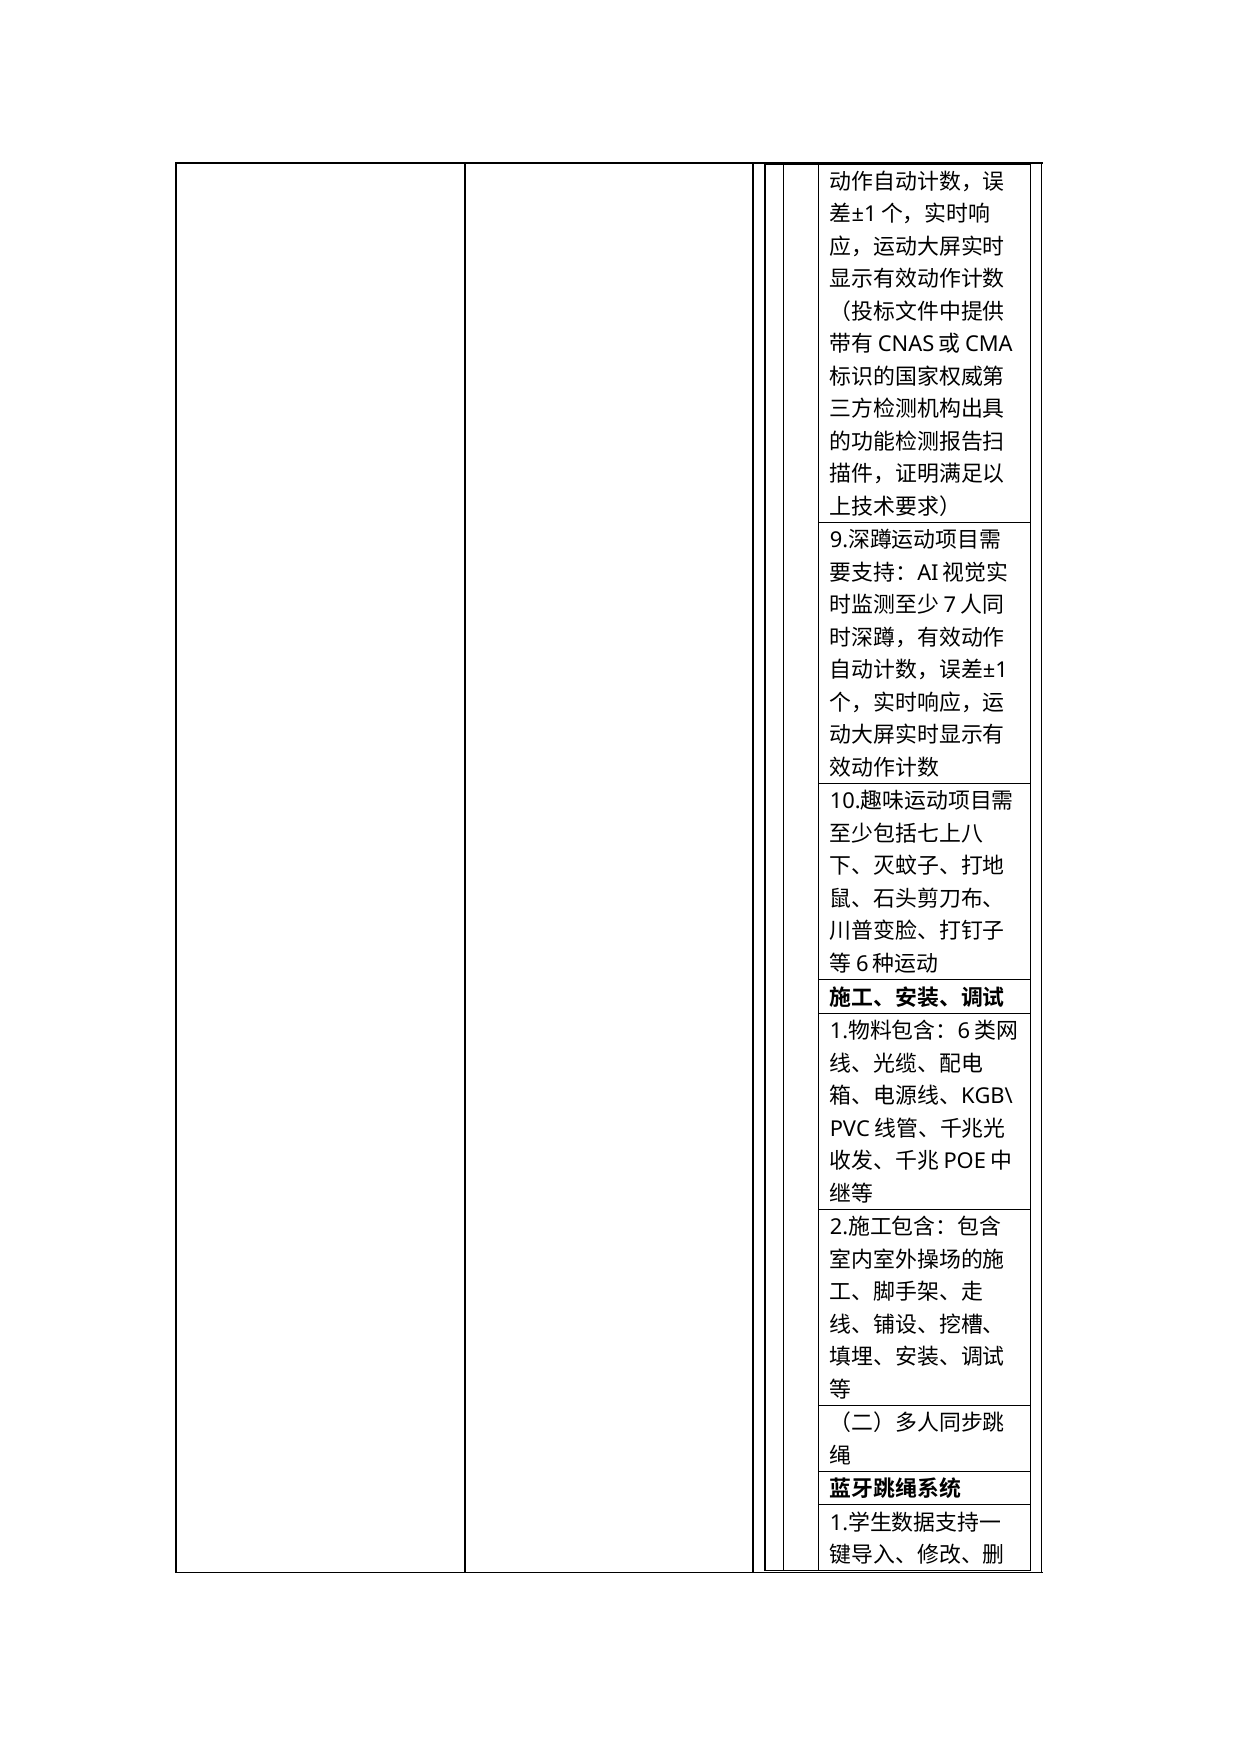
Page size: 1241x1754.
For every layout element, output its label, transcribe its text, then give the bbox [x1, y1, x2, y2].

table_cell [784, 165, 818, 1570]
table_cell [766, 165, 783, 1570]
table_cell 供应商根据本项目制定实施方案、质量保证方案、售后服务、技术培训措施等方案。 [819, 980, 1030, 1013]
table_cell 供应商根据本项目制定实施方案、质量保证方案、售后服务、技术培训措施等方案。 [819, 1472, 1030, 1504]
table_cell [819, 1505, 1030, 1570]
table_cell [466, 164, 752, 1571]
table_cell 1 [177, 164, 464, 1571]
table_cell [819, 165, 1030, 522]
table_cell 供应商根据本项目制定实施方案、质量保证方案、售后服务、技术培训措施等方案。 [819, 784, 1030, 979]
table_cell 供应商根据本项目制定实施方案、质量保证方案、售后服务、技术培训措施等方案。 [819, 1014, 1030, 1209]
table_cell 供应商根据本项目制定实施方案、质量保证方案、售后服务、技术培训措施等方案。 [819, 1210, 1030, 1405]
table_cell 供应商根据本项目制定实施方案、质量保证方案、售后服务、技术培训措施等方案。 [819, 523, 1030, 783]
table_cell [754, 164, 764, 1571]
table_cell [1031, 164, 1041, 1571]
table_cell 供应商根据本项目制定实施方案、质量保证方案、售后服务、技术培训措施等方案。 [819, 1406, 1030, 1471]
